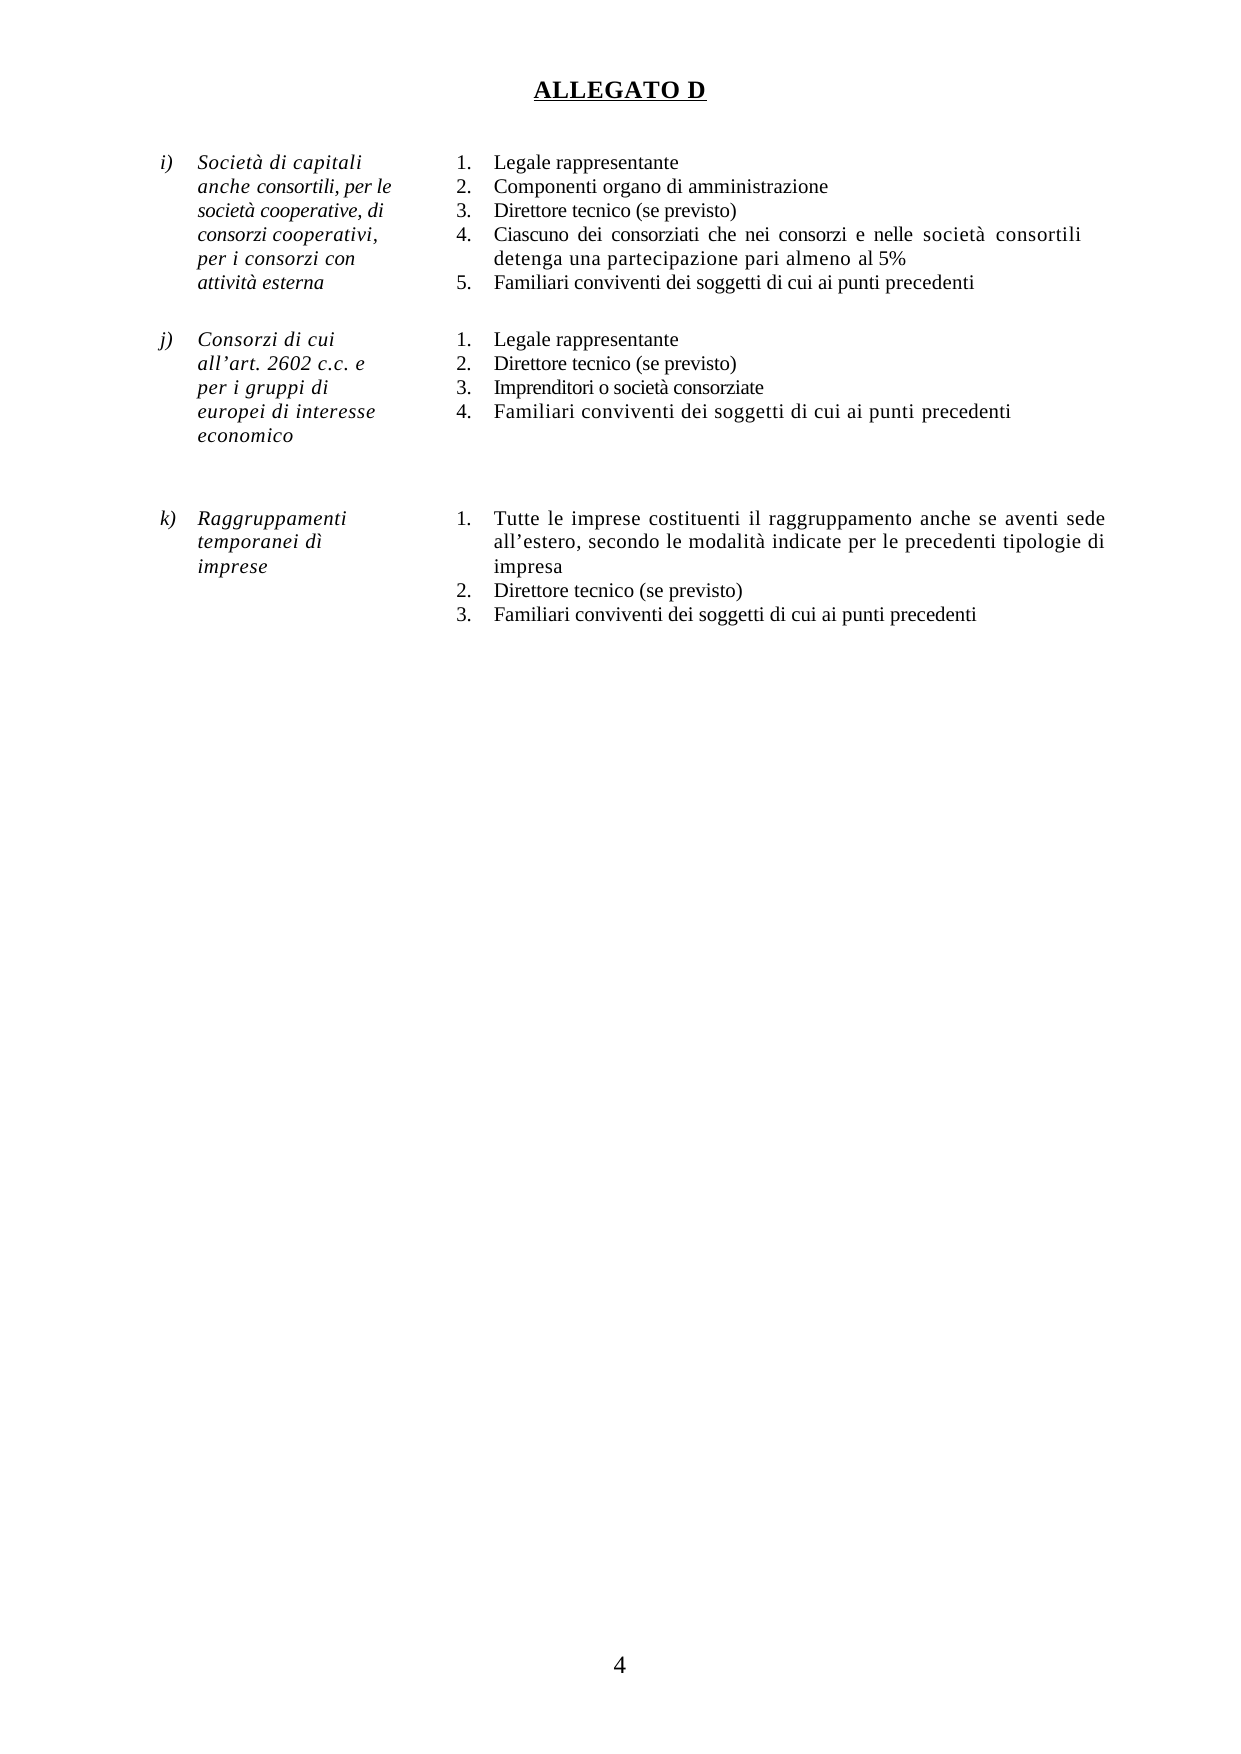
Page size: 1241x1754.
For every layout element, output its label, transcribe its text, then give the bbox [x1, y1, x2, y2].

table_cell Legale rappresentante Componenti organo di amministrazione Direttore tecnico (se previsto) Ciascuno dei consorziati che nei consorzi e nelle società consortili detenga una partecipazione pari almeno al 5% Familiari conviventi dei soggetti di cui ai punti precedenti [407, 150, 1118, 327]
table_cell Società di capitali anche consortili, per le società cooperative, di consorzi cooperativi, per i consorzi con attività esterna [111, 150, 407, 327]
table_cell Legale rappresentante Direttore tecnico (se previsto) Imprenditori o società consorziate Familiari conviventi dei soggetti di cui ai punti precedenti [407, 327, 1118, 505]
table_cell Raggruppamenti temporanei dì imprese [111, 505, 407, 682]
table_cell Tutte le imprese costituenti il raggruppamento anche se aventi sede all’estero, secondo le modalità indicate per le precedenti tipologie di impresa Direttore tecnico (se previsto) Familiari conviventi dei soggetti di cui ai punti precedenti [407, 505, 1118, 682]
table_cell Consorzi di cui all’art. 2602 c.c. e per i gruppi di europei di interesse economico [111, 327, 407, 505]
